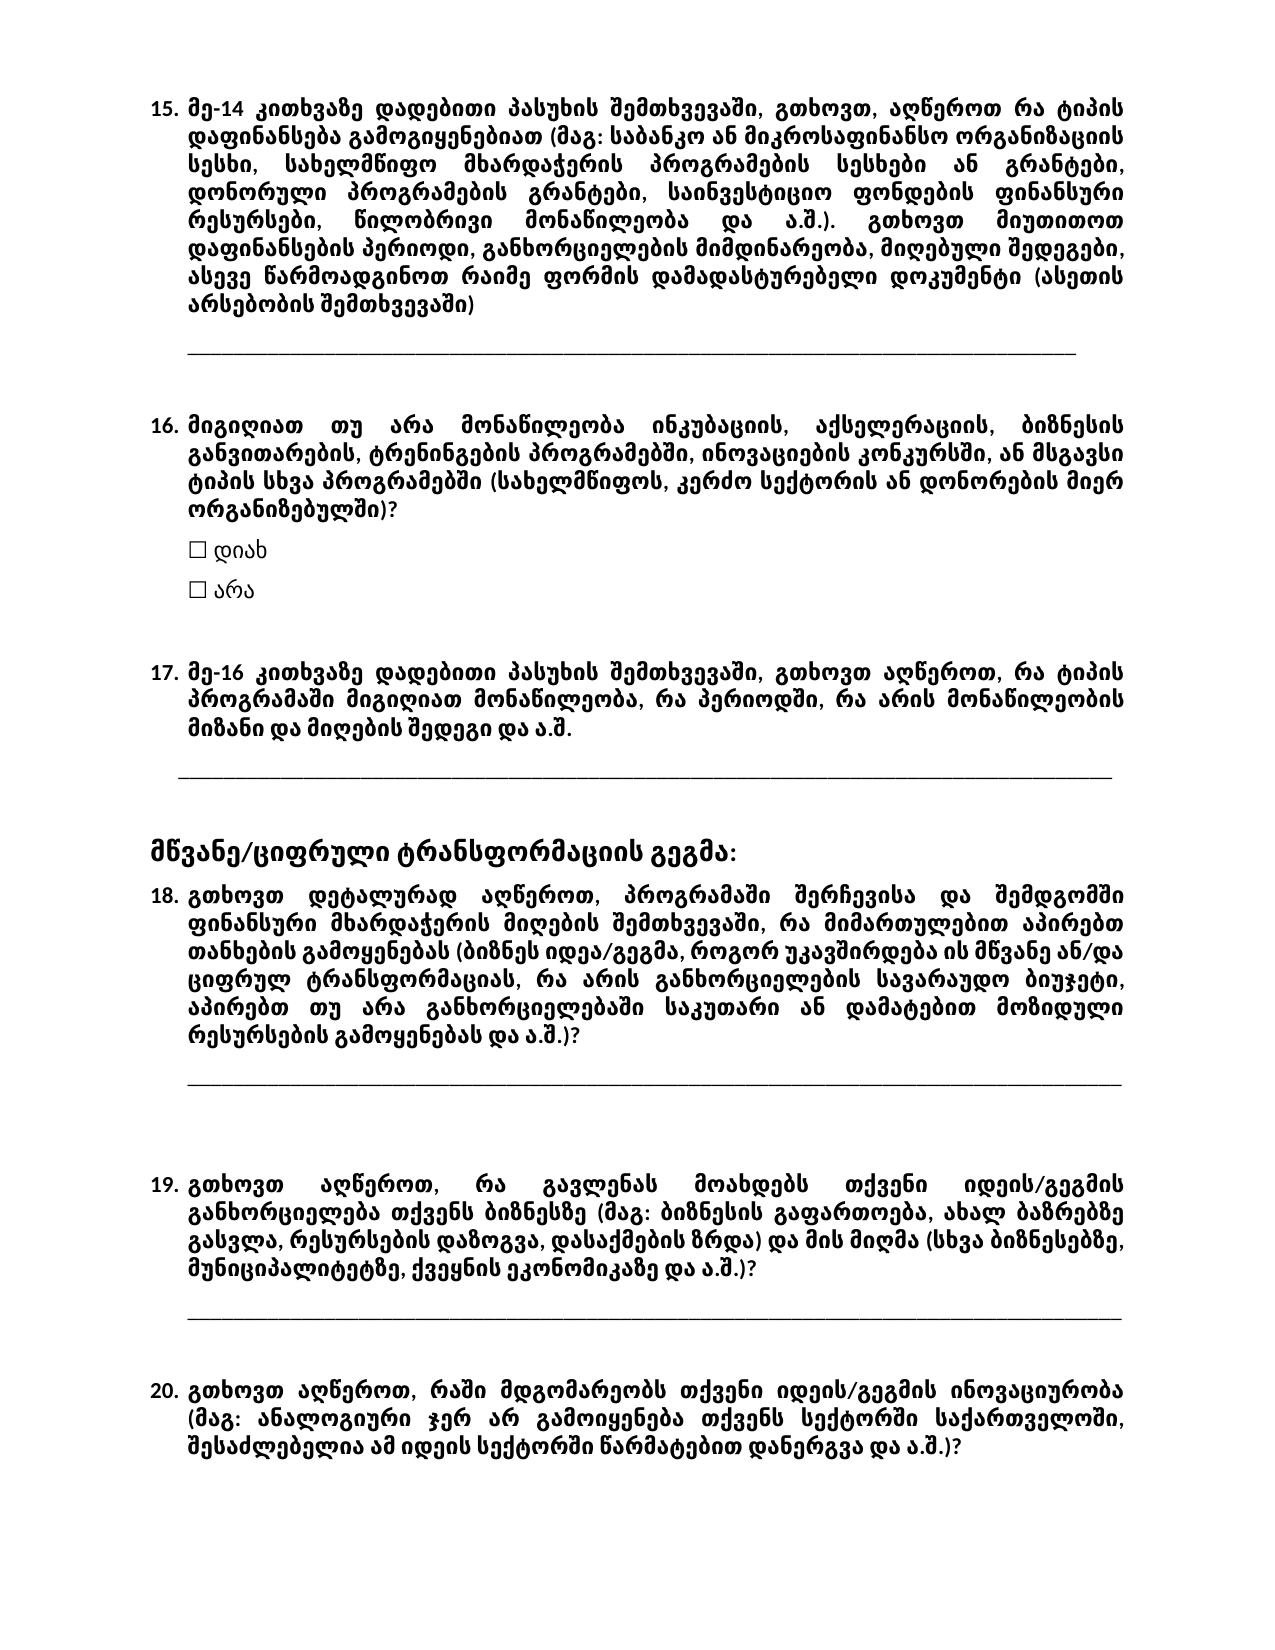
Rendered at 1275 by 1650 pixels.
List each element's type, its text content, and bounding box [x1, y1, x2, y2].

list მიგიღიათ თუ არა მონაწილეობა ინკუბაციის, აქსელერაციის, ბიზნესის განვითარების, ტრენინგების პროგრამებში, ინოვაციების კონკურსში, ან მსგავსი ტიპის სხვა პროგრამებში (სახელმწიფოს, კერძო სექტორის ან დონორების მიერ ორგანიზებულში)? [150, 411, 1125, 523]
list გთხოვთ დეტალურად აღწეროთ, პროგრამაში შერჩევისა და შემდგომში ფინანსური მხარდაჭერის მიღების შემთხვევაში, რა მიმართულებით აპირებთ თანხების გამოყენებას (ბიზნეს იდეა/გეგმა, როგორ უკავშირდება ის მწვანე ან/და ციფრულ ტრანსფორმაციას, რა არის განხორციელების სავარაუდო ბიუჯეტი, აპირებთ თუ არა განხორციელებაში საკუთარი ან დამატებით მოზიდული რესურსების გამოყენებას და ა.შ.)? [150, 881, 1125, 1049]
list მე-16 კითხვაზე დადებითი პასუხის შემთხვევაში, გთხოვთ აღწეროთ, რა ტიპის პროგრამაში მიგიღიათ მონაწილეობა, რა პერიოდში, რა არის მონაწილეობის მიზანი და მიღების შედეგი და ა.შ. [150, 658, 1125, 742]
text ☐ დიახ [150, 536, 1125, 564]
list __________________________________________________________________________________ [187, 1295, 1125, 1323]
list გთხოვთ აღწეროთ, რაში მდგომარეობს თქვენი იდეის/გეგმის ინოვაციურობა (მაგ: ანალოგიური ჯერ არ გამოიყენება თქვენს სექტორში საქართველოში, შესაძლებელია ამ იდეის სექტორში წარმატებით დანერგვა და ა.შ.)? [150, 1376, 1125, 1460]
list მე-14 კითხვაზე დადებითი პასუხის შემთხვევაში, გთხოვთ, აღწეროთ რა ტიპის დაფინანსება გამოგიყენებიათ (მაგ: საბანკო ან მიკროსაფინანსო ორგანიზაციის სესხი, სახელმწიფო მხარდაჭერის პროგრამების სესხები ან გრანტები, დონორული პროგრამების გრანტები, საინვესტიციო ფონდების ფინანსური რესურსები, წილობრივი მონაწილეობა და ა.შ.). გთხოვთ მიუთითოთ დაფინანსების პერიოდი, განხორციელების მიმდინარეობა, მიღებული შედეგები, ასევე წარმოადგინოთ რაიმე ფორმის დამადასტურებელი დოკუმენტი (ასეთის არსებობის შემთხვევაში) [150, 94, 1125, 318]
text __________________________________________________________________________________ [187, 1061, 1125, 1117]
list გთხოვთ აღწეროთ, რა გავლენას მოახდებს თქვენი იდეის/გეგმის განხორციელება თქვენს ბიზნესზე (მაგ: ბიზნესის გაფართოება, ახალ ბაზრებზე გასვლა, რესურსების დაზოგვა, დასაქმების ზრდა) და მის მიღმა (სხვა ბიზნესებზე, მუნიციპალიტეტზე, ქვეყნის ეკონომიკაზე და ა.შ.)? [150, 1170, 1125, 1282]
text ☐ არა [150, 577, 1125, 604]
list __________________________________________________________________________________ [178, 754, 1125, 782]
text მწვანე/ციფრული ტრანსფორმაციის გეგმა: [150, 835, 1125, 868]
list ______________________________________________________________________________ [187, 330, 1125, 358]
